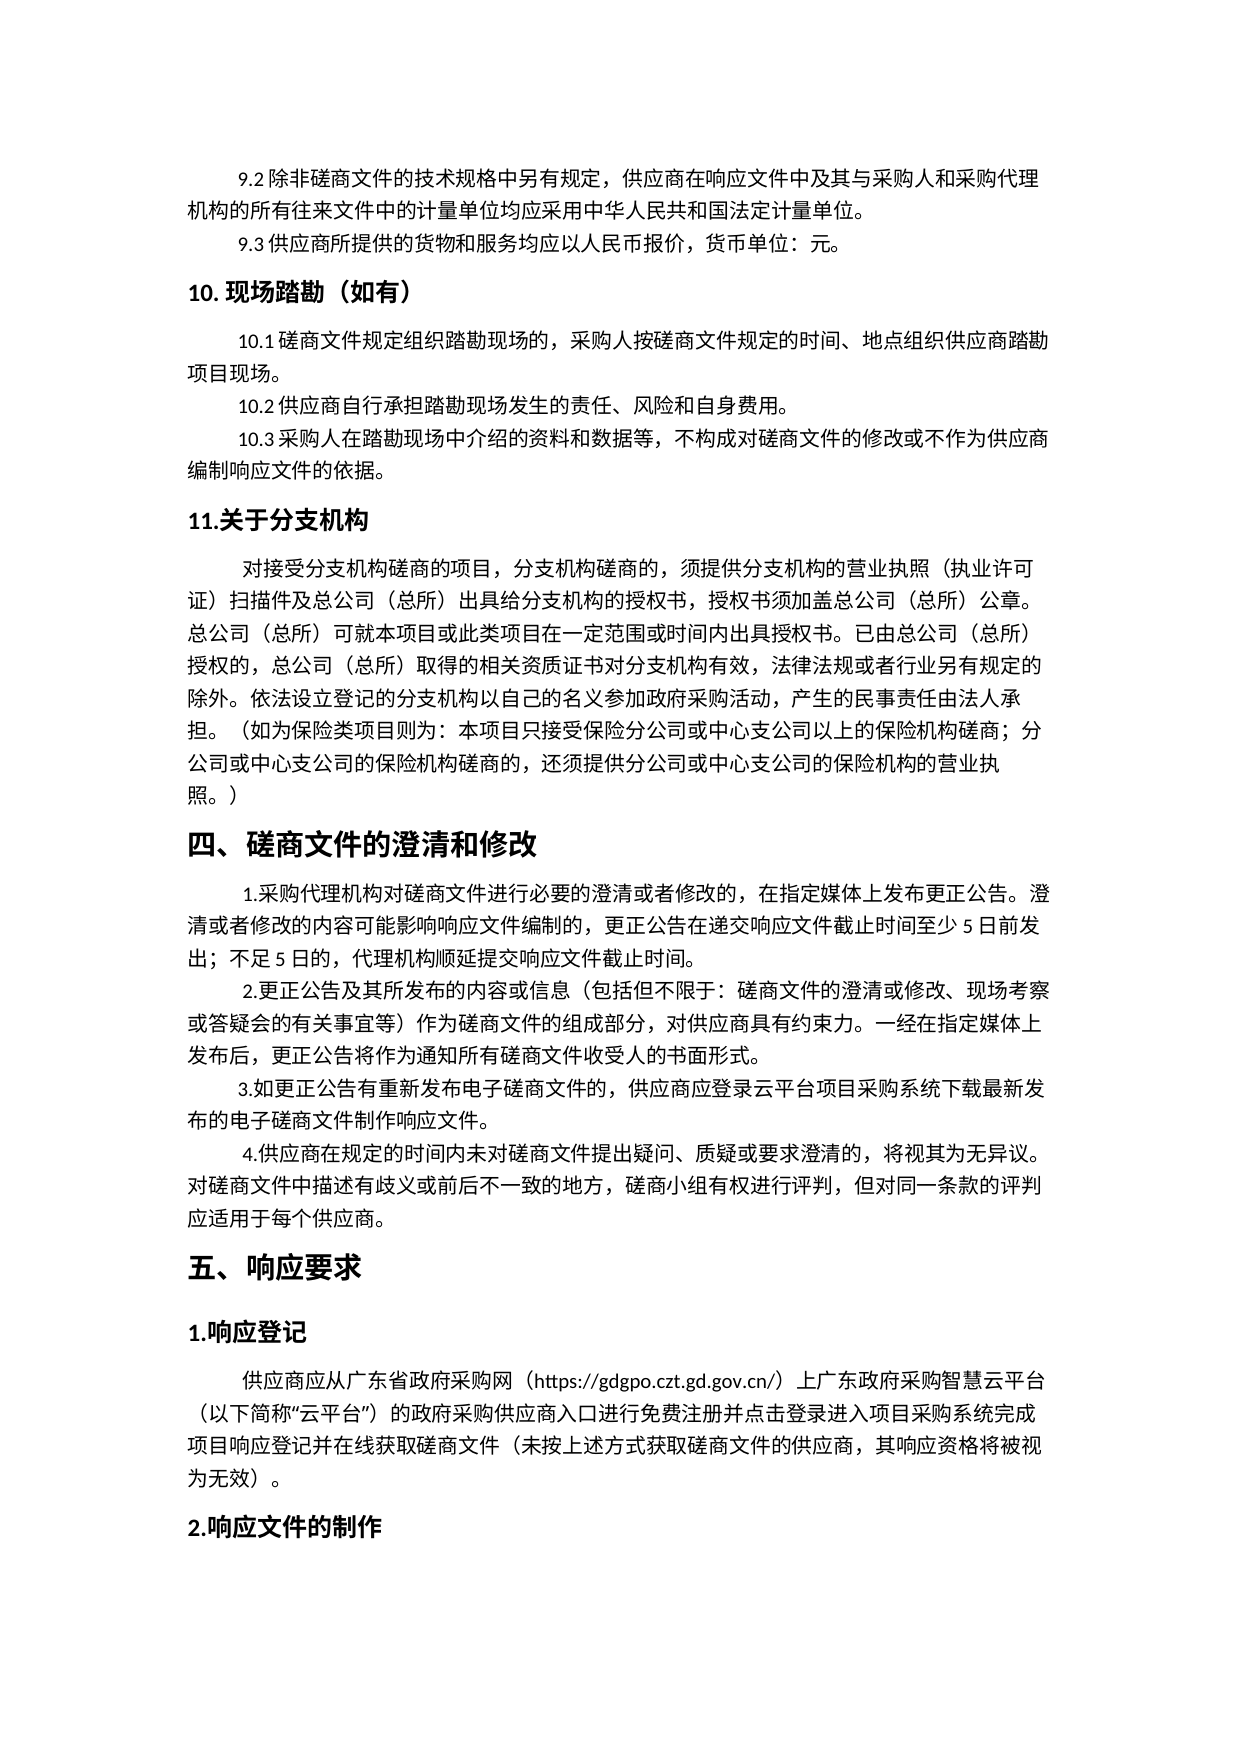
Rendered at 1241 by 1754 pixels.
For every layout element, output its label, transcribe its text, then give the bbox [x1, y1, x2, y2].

text 五、响应要求 [187, 1234, 1053, 1299]
text 供应商应从广东省政府采购网（https://gdgpo.czt.gd.gov.cn/）上广东政府采购智慧云平台（以下简称“云平台”）的政府采购供应商入口进行免费注册并点击登录进入项目采购系统完成项目响应登记并在线获取磋商文件（未按上述方式获取磋商文件的供应商，其响应资格将被视为无效）。 [187, 1364, 1053, 1494]
text 11.关于分支机构 [187, 487, 1053, 552]
text 四、磋商文件的澄清和修改 [187, 812, 1053, 877]
text 3.如更正公告有重新发布电子磋商文件的，供应商应登录云平台项目采购系统下载最新发布的电子磋商文件制作响应文件。 [187, 1072, 1053, 1137]
text 10.3采购人在踏勘现场中介绍的资料和数据等，不构成对磋商文件的修改或不作为供应商编制响应文件的依据。 [187, 422, 1053, 487]
text 1.采购代理机构对磋商文件进行必要的澄清或者修改的，在指定媒体上发布更正公告。澄清或者修改的内容可能影响响应文件编制的，更正公告在递交响应文件截止时间至少5日前发出；不足5日的，代理机构顺延提交响应文件截止时间。 [187, 877, 1053, 974]
text 1.响应登记 [187, 1299, 1053, 1364]
text 2.更正公告及其所发布的内容或信息（包括但不限于：磋商文件的澄清或修改、现场考察或答疑会的有关事宜等）作为磋商文件的组成部分，对供应商具有约束力。一经在指定媒体上发布后，更正公告将作为通知所有磋商文件收受人的书面形式。 [187, 974, 1053, 1072]
text 10.1磋商文件规定组织踏勘现场的，采购人按磋商文件规定的时间、地点组织供应商踏勘项目现场。 [187, 324, 1053, 389]
text 4.供应商在规定的时间内未对磋商文件提出疑问、质疑或要求澄清的，将视其为无异议。对磋商文件中描述有歧义或前后不一致的地方，磋商小组有权进行评判，但对同一条款的评判应适用于每个供应商。 [187, 1137, 1053, 1234]
text 9.3供应商所提供的货物和服务均应以人民币报价，货币单位：元。 [187, 227, 1053, 259]
text 9.2除非磋商文件的技术规格中另有规定，供应商在响应文件中及其与采购人和采购代理机构的所有往来文件中的计量单位均应采用中华人民共和国法定计量单位。 [187, 162, 1053, 227]
text 10. 现场踏勘（如有） [187, 259, 1053, 324]
text 对接受分支机构磋商的项目，分支机构磋商的，须提供分支机构的营业执照（执业许可证）扫描件及总公司（总所）出具给分支机构的授权书，授权书须加盖总公司（总所）公章。总公司（总所）可就本项目或此类项目在一定范围或时间内出具授权书。已由总公司（总所）授权的，总公司（总所）取得的相关资质证书对分支机构有效，法律法规或者行业另有规定的除外。依法设立登记的分支机构以自己的名义参加政府采购活动，产生的民事责任由法人承担。（如为保险类项目则为：本项目只接受保险分公司或中心支公司以上的保险机构磋商；分公司或中心支公司的保险机构磋商的，还须提供分公司或中心支公司的保险机构的营业执照。） [187, 552, 1053, 812]
text 10.2供应商自行承担踏勘现场发生的责任、风险和自身费用。 [187, 389, 1053, 422]
text 2.响应文件的制作 [187, 1494, 1053, 1559]
